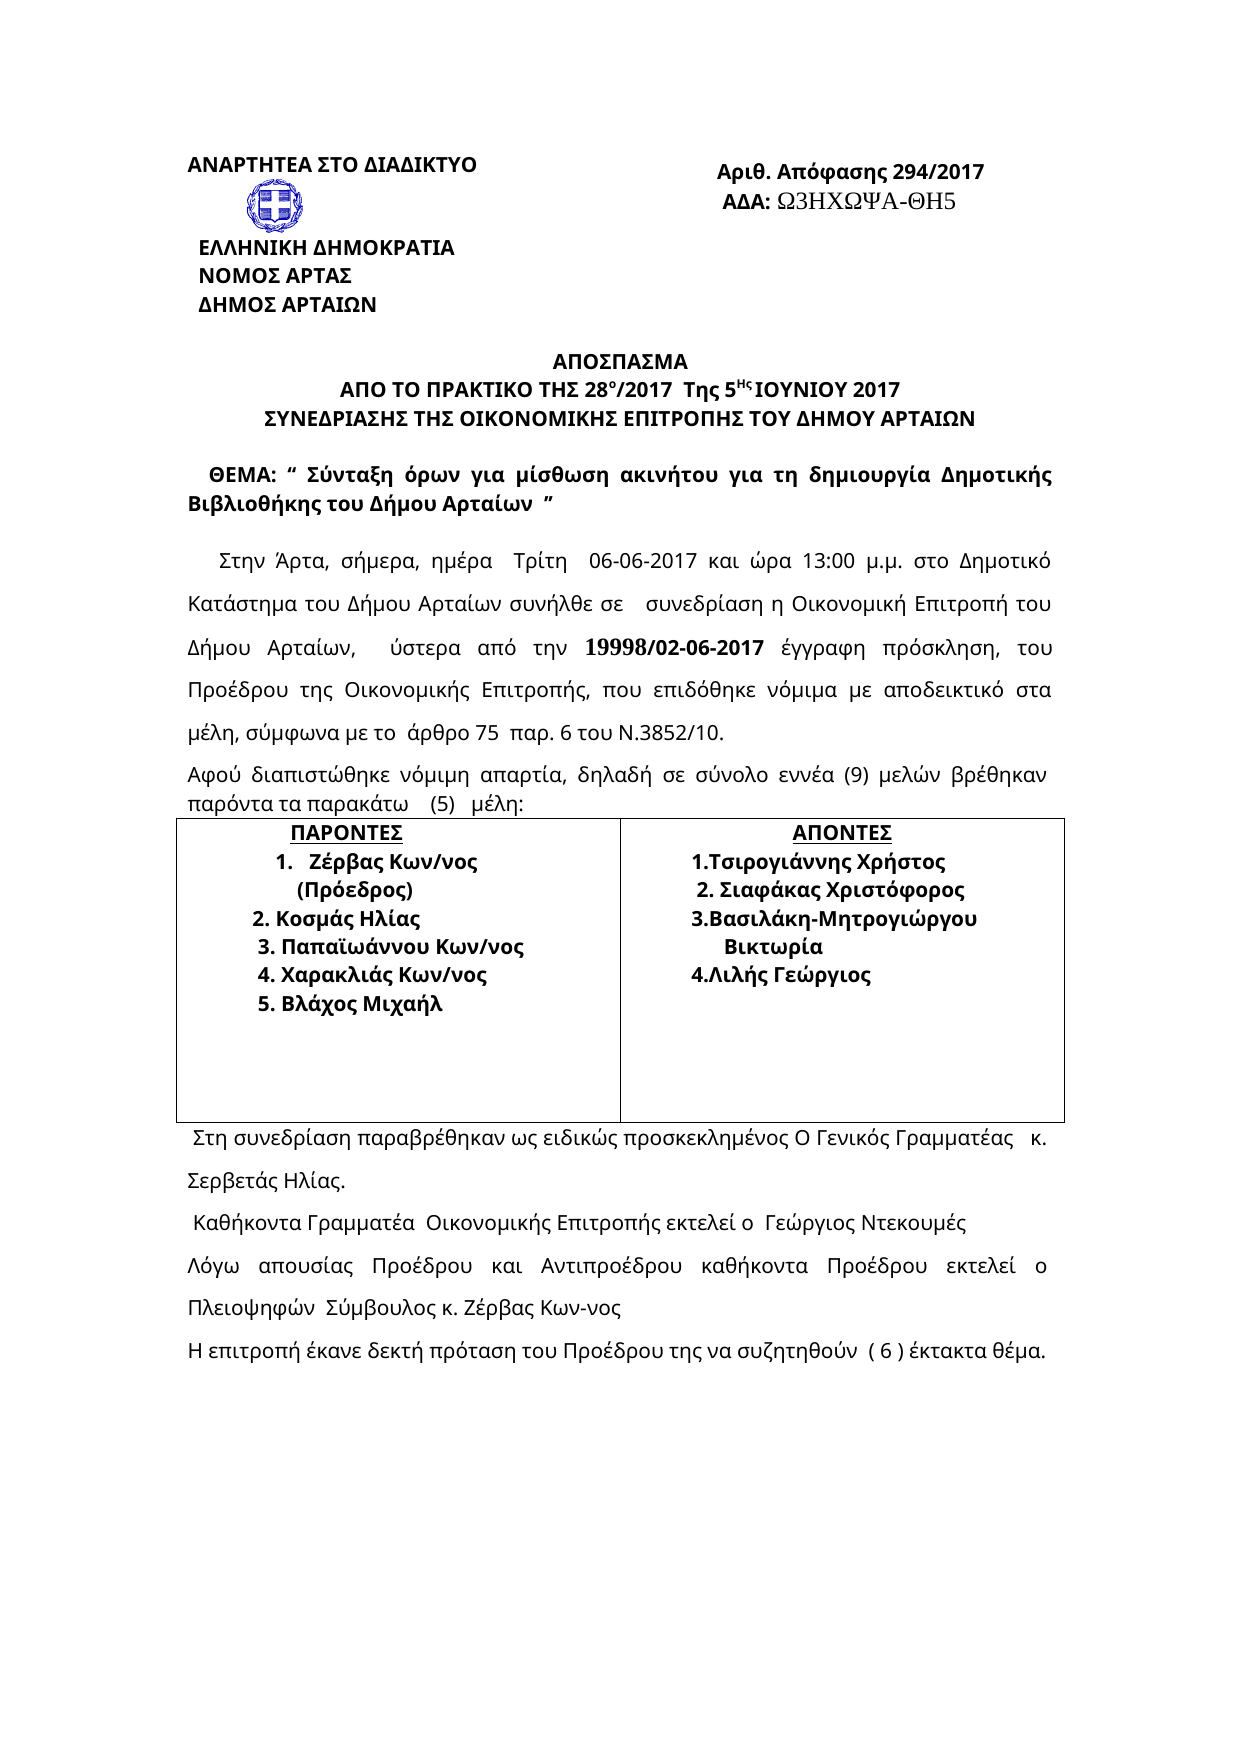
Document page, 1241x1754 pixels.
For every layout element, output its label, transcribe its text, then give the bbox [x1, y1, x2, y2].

text Στην Άρτα, σήμερα, ημέρα Τρίτη 06-06-2017 και ώρα 13:00 μ.μ. στο Δημοτικό Κατάστημα του Δήμου Αρταίων συνήλθε σε συνεδρίαση η Οικονομική Επιτροπή του Δήμου Αρταίων, ύστερα από την 19998/02-06-2017 έγγραφη πρόσκληση, του Προέδρου της Οικονομικής Επιτροπής, που επιδόθηκε νόμιμα με αποδεικτικό στα μέλη, σύμφωνα με το άρθρο 75 παρ. 6 του Ν.3852/10. [187, 546, 1053, 746]
text ΘΕΜΑ: ‘‘ Σύνταξη όρων για μίσθωση ακινήτου για τη δημιουργία Δημοτικής Βιβλιοθήκης του Δήμου Αρταίων ’’ [187, 461, 1053, 517]
text ΝΟΜΟΣ ΑΡΤΑΣ [187, 262, 1053, 290]
text ΔΗΜΟΣ ΑΡΤΑΙΩΝ [187, 290, 1167, 318]
text Λόγω απουσίας Προέδρου και Αντιπροέδρου καθήκοντα Προέδρου εκτελεί ο Πλειοψηφών Σύμβουλος κ. Ζέρβας Κων-νος [187, 1251, 1048, 1322]
table_header ΠΑΡΟΝΤΕΣ 1. Ζέρβας Κων/νος (Πρόεδρος) 2. Κοσμάς Ηλίας 3. Παπαϊωάννου Κων/νος 4. Χαρακλιάς Κων/νος 5. Βλάχος Μιχαήλ [177, 819, 620, 1122]
text Καθήκοντα Γραμματέα Οικονομικής Επιτροπής εκτελεί ο Γεώργιος Ντεκουμές [187, 1208, 1048, 1237]
text Η επιτροπή έκανε δεκτή πρόταση του Προέδρου της να συζητηθούν ( 6 ) έκτακτα θέμα. [187, 1336, 1053, 1364]
picture [246, 178, 303, 234]
text ΑΠΟ ΤΟ ΠΡΑΚΤΙΚΟ ΤΗΣ 28ο/2017 Της 5Ης ΙΟΥΝΙΟΥ 2017 [187, 375, 1053, 404]
table_header ΑΠΟΝΤΕΣ 1.Τσιρογιάννης Χρήστος 2. Σιαφάκας Χριστόφορος 3.Βασιλάκη-Μητρογιώργου Βικτωρία 4.Λιλής Γεώργιος [621, 819, 1064, 1122]
text ΕΛΛΗΝΙΚΗ ΔΗΜΟΚΡΑΤΙΑ [187, 233, 1053, 262]
text ΑΠΟΣΠΑΣΜΑ [187, 347, 1053, 375]
text Στη συνεδρίαση παραβρέθηκαν ως ειδικώς προσκεκλημένος Ο Γενικός Γραμματέας κ. Σερβετάς Ηλίας. [187, 1123, 1048, 1194]
text Αφού διαπιστώθηκε νόμιμη απαρτία, δηλαδή σε σύνολο εννέα (9) μελών βρέθηκαν παρόντα τα παρακάτω (5) μέλη: [187, 761, 1048, 817]
text ΣΥΝΕΔΡΙΑΣΗΣ ΤΗΣ ΟΙΚΟΝΟΜΙΚΗΣ ΕΠΙΤΡΟΠΗΣ ΤΟΥ ΔΗΜΟΥ ΑΡΤΑΙΩΝ [187, 404, 1053, 432]
text ΑΝΑΡΤΗΤΕΑ ΣΤΟ ΔΙΑΔΙΚΤΥΟ [187, 150, 1053, 178]
